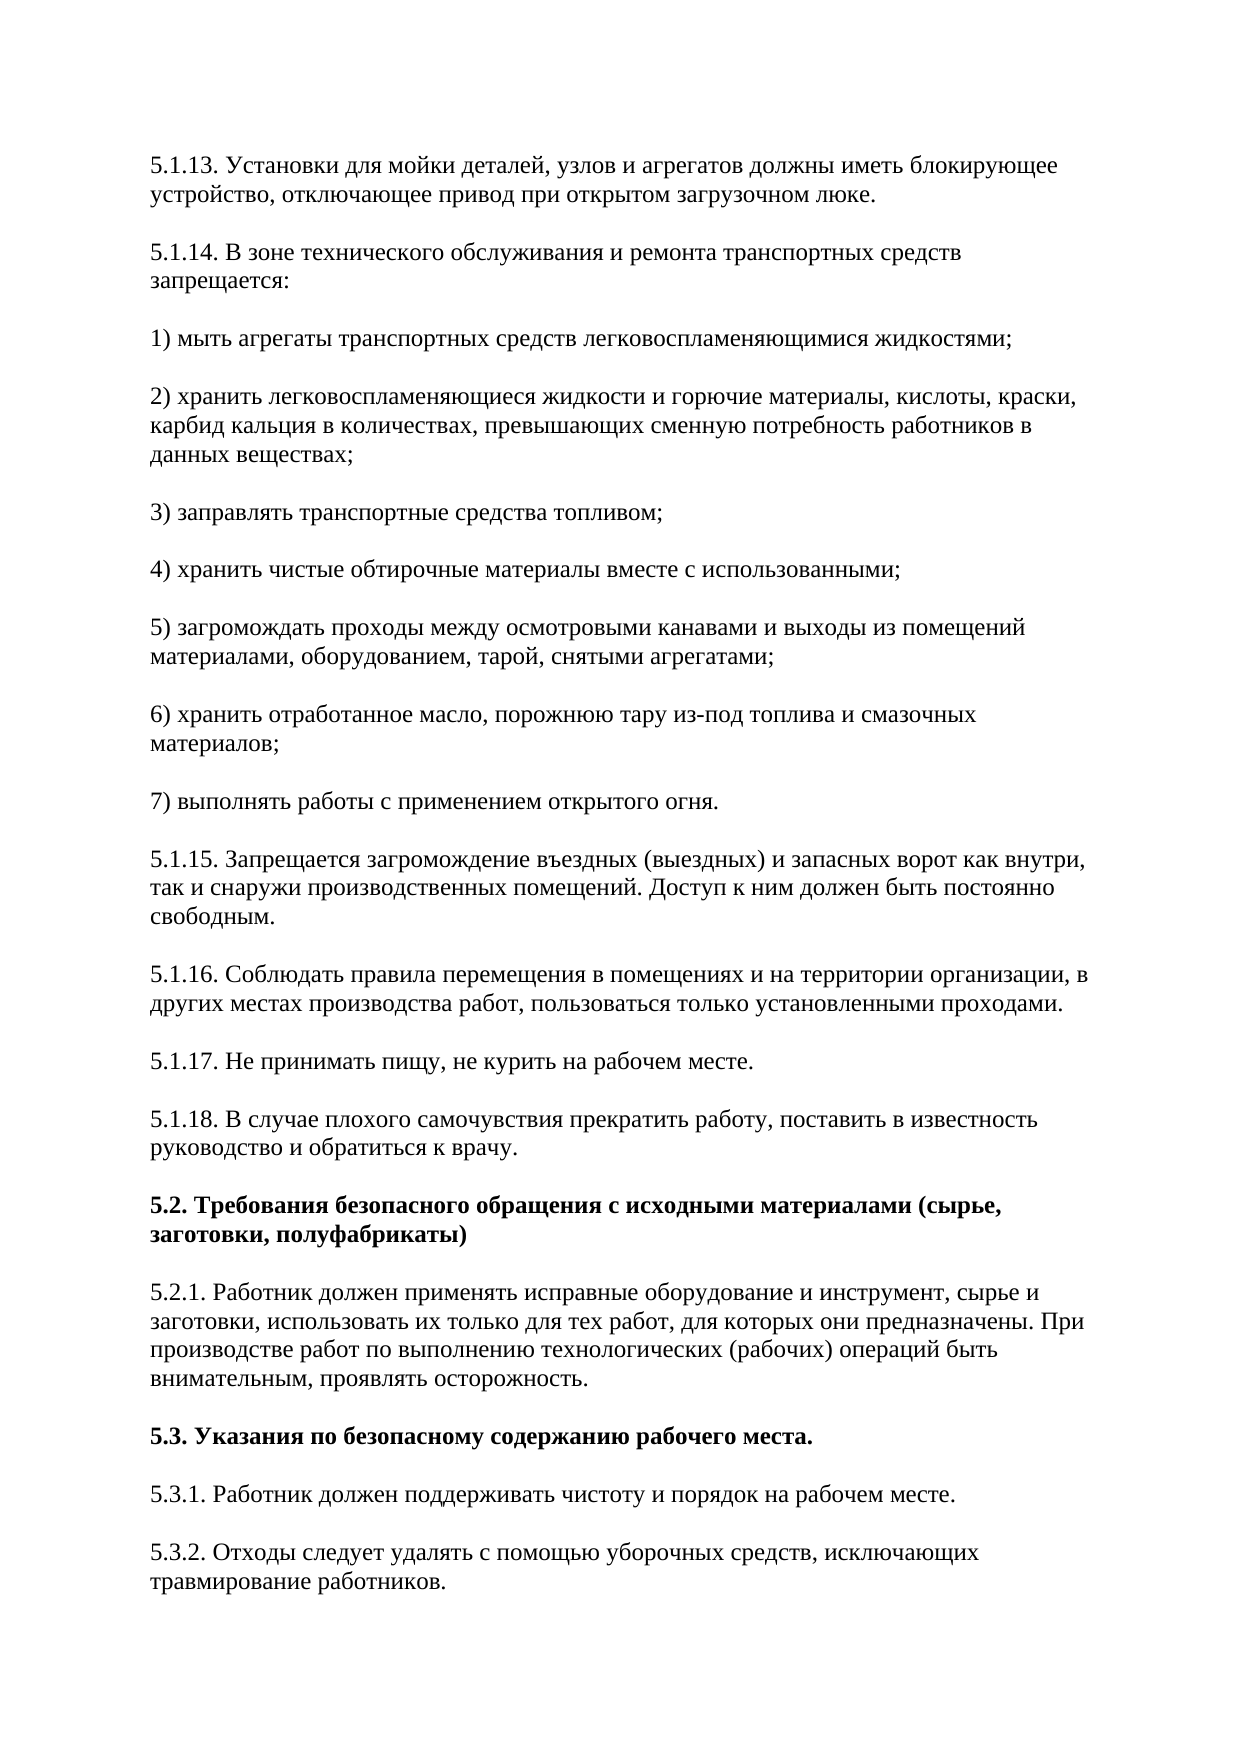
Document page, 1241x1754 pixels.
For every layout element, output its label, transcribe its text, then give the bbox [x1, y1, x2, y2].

text 1) мыть агрегаты транспортных средств легковоспламеняющимися жидкостями; [150, 323, 1090, 352]
text 7) выполнять работы с применением открытого огня. [150, 786, 1090, 814]
text 5.1.18. В случае плохого самочувствия прекратить работу, поставить в известность руководство и обратиться к врачу. [150, 1104, 1090, 1161]
text 5.1.14. В зоне технического обслуживания и ремонта транспортных средств запрещается: [150, 237, 1090, 294]
text 5) загромождать проходы между осмотровыми канавами и выходы из помещений материалами, оборудованием, тарой, снятыми агрегатами; [150, 612, 1090, 670]
text 3) заправлять транспортные средства топливом; [150, 497, 1090, 525]
text 5.2. Требования безопасного обращения с исходными материалами (сырье, заготовки, полуфабрикаты) [150, 1190, 1090, 1248]
text 5.1.13. Установки для мойки деталей, узлов и агрегатов должны иметь блокирующее устройство, отключающее привод при открытом загрузочном люке. [150, 150, 1090, 207]
text 5.1.17. Не принимать пищу, не курить на рабочем месте. [150, 1046, 1090, 1074]
text 5.3. Указания по безопасному содержанию рабочего места. [150, 1421, 1090, 1450]
text 5.3.2. Отходы следует удалять с помощью уборочных средств, исключающих травмирование работников. [150, 1537, 1090, 1594]
text 2) хранить легковоспламеняющиеся жидкости и горючие материалы, кислоты, краски, карбид кальция в количествах, превышающих сменную потребность работников в данных веществах; [150, 381, 1090, 467]
text 6) хранить отработанное масло, порожнюю тару из-под топлива и смазочных материалов; [150, 699, 1090, 757]
text 5.1.16. Соблюдать правила перемещения в помещениях и на территории организации, в других местах производства работ, пользоваться только установленными проходами. [150, 959, 1090, 1017]
text 5.3.1. Работник должен поддерживать чистоту и порядок на рабочем месте. [150, 1479, 1090, 1508]
text 4) хранить чистые обтирочные материалы вместе с использованными; [150, 554, 1090, 583]
text 5.2.1. Работник должен применять исправные оборудование и инструмент, сырье и заготовки, использовать их только для тех работ, для которых они предназначены. При производстве работ по выполнению технологических (рабочих) операций быть внимательным, проявлять осторожность. [150, 1277, 1090, 1392]
text 5.1.15. Запрещается загромождение въездных (выездных) и запасных ворот как внутри, так и снаружи производственных помещений. Доступ к ним должен быть постоянно свободным. [150, 844, 1090, 930]
